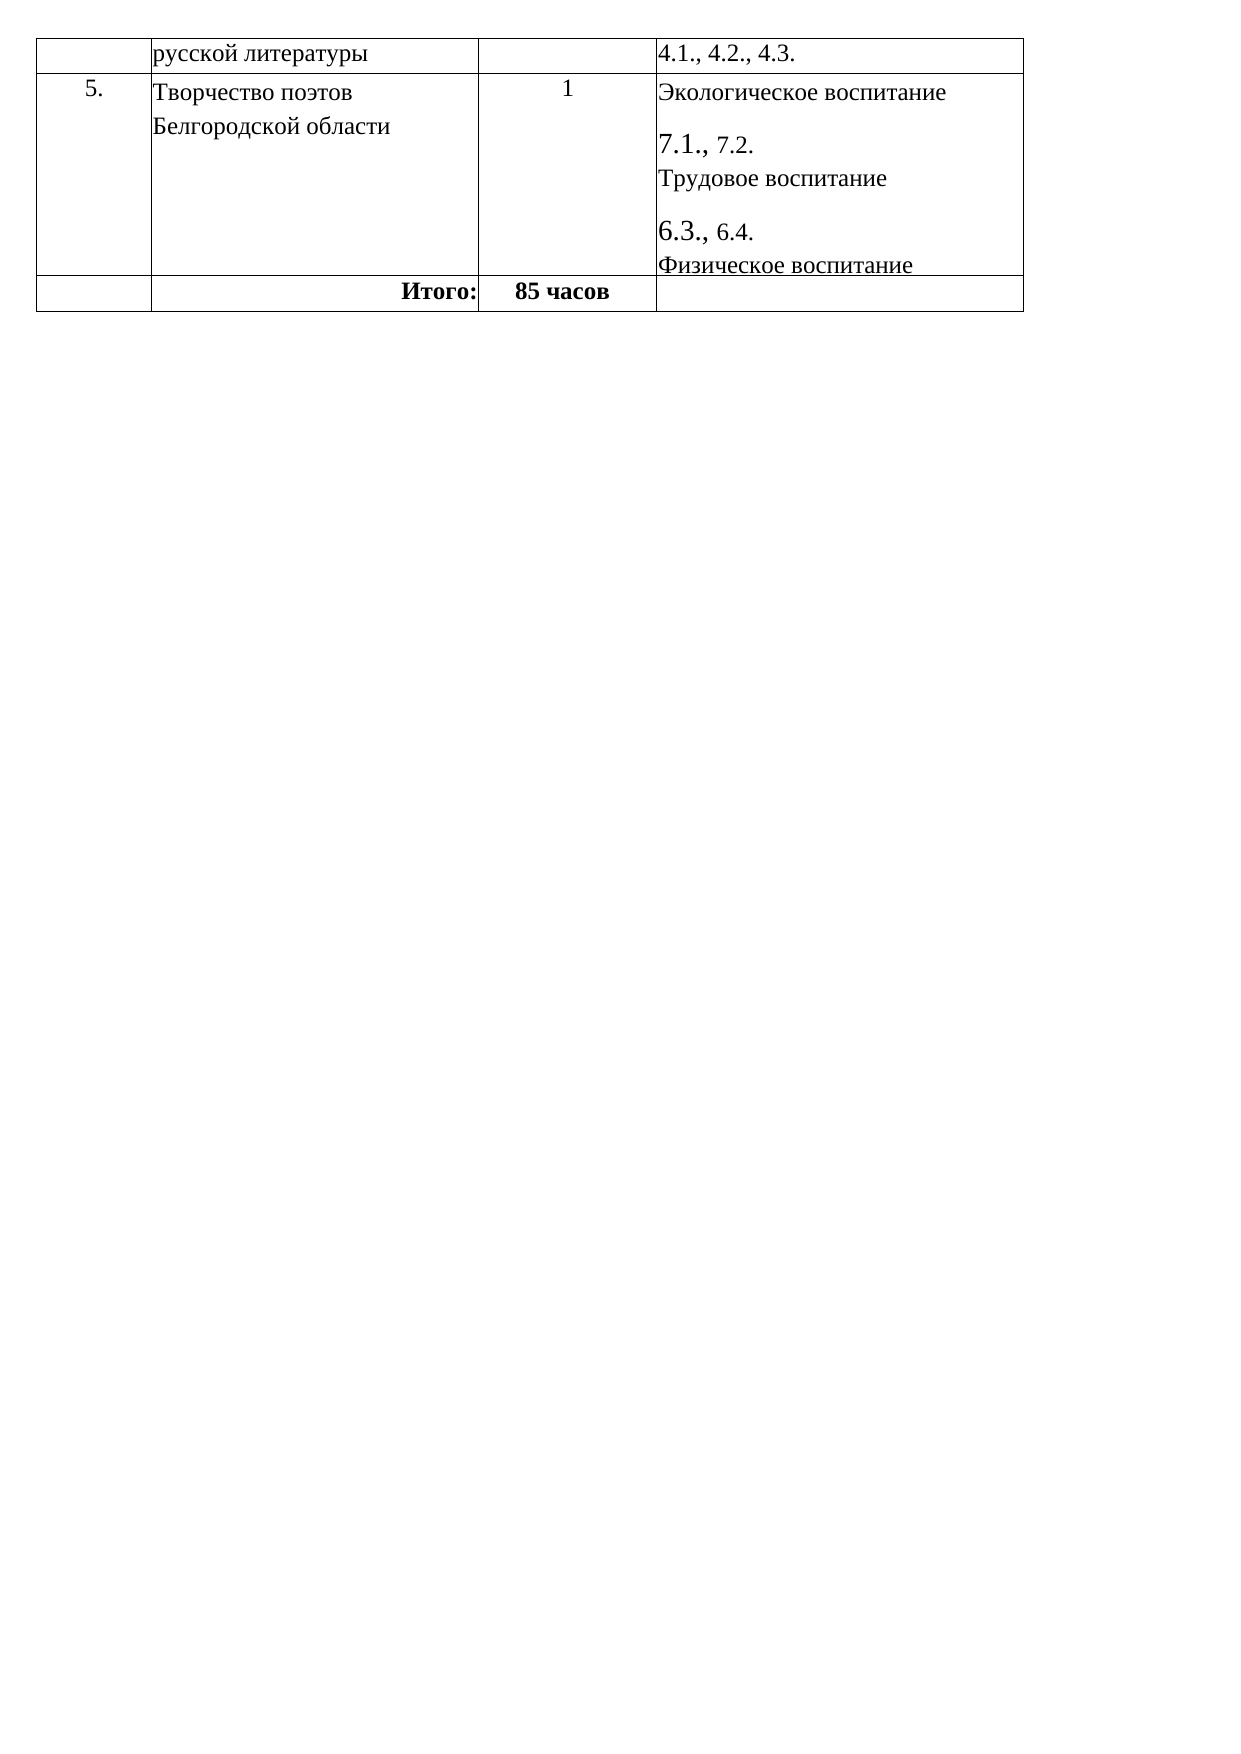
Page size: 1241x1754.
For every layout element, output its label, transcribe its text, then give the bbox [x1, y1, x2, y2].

table_cell Итого: [152, 276, 478, 311]
table_cell 5. [37, 74, 151, 275]
table_cell 85 часов [479, 276, 656, 311]
table_cell Творчество поэтов Белгородской области [152, 74, 478, 275]
table_header 4.1., 4.2., 4.3. [657, 39, 1023, 72]
table_cell 1 [479, 74, 656, 275]
table_cell [37, 276, 151, 311]
table_header [479, 39, 656, 72]
table_header [37, 39, 151, 72]
table_header русской литературы [152, 39, 478, 72]
table_cell Экологическое воспитание 7.2. Трудовое воспитание 6.4. Физическое воспитание 5.1, 5.2. [657, 74, 1023, 275]
table_cell [657, 276, 1023, 311]
